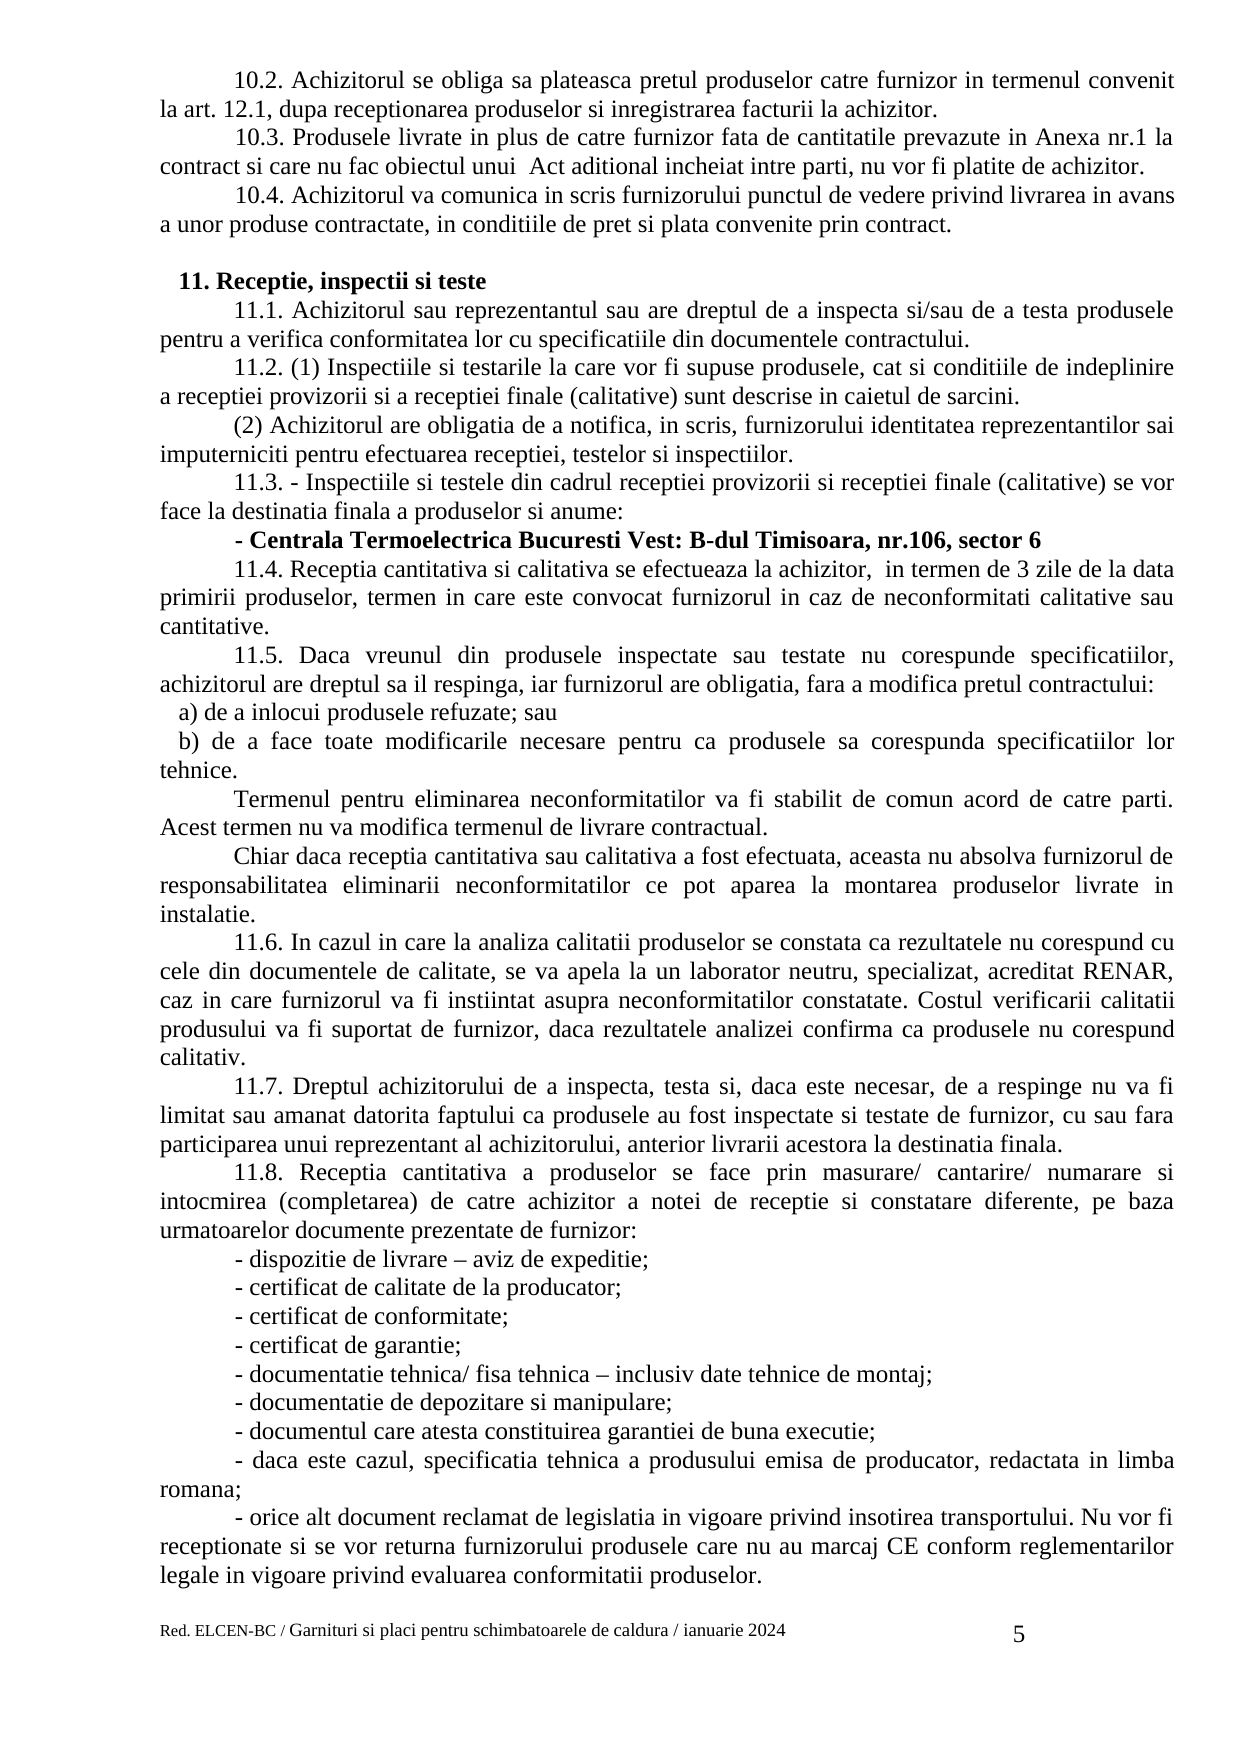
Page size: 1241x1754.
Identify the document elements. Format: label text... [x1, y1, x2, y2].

text - certificat de garantie; [159, 1330, 1175, 1359]
text (2) Achizitorul are obligatia de a notifica, in scris, furnizorului identitatea reprezentantilor sai imputerniciti pentru efectuarea receptiei, testelor si inspectiilor. [159, 410, 1175, 467]
text Chiar daca receptia cantitativa sau calitativa a fost efectuata, aceasta nu absolva furnizorul de responsabilitatea eliminarii neconformitatilor ce pot aparea la montarea produselor livrate in instalatie. [159, 841, 1175, 927]
text - certificat de calitate de la producator; [159, 1272, 1175, 1301]
text 11.2. (1) Inspectiile si testarile la care vor fi supuse produsele, cat si conditiile de indeplinire a receptiei provizorii si a receptiei finale (calitative) sunt descrise in caietul de sarcini. [159, 352, 1175, 410]
text - orice alt document reclamat de legislatia in vigoare privind insotirea transportului. Nu vor fi receptionate si se vor returna furnizorului produsele care nu au marcaj CE conform reglementarilor legale in vigoare privind evaluarea conformitatii produselor. [159, 1502, 1175, 1589]
text 11.1. Achizitorul sau reprezentantul sau are dreptul de a inspecta si/sau de a testa produsele pentru a verifica conformitatea lor cu specificatiile din documentele contractului. [159, 295, 1175, 352]
text 11.6. In cazul in care la analiza calitatii produselor se constata ca rezultatele nu corespund cu cele din documentele de calitate, se va apela la un laborator neutru, specializat, acreditat RENAR, caz in care furnizorul va fi instiintat asupra neconformitatilor constatate. Costul verificarii calitatii produsului va fi suportat de furnizor, daca rezultatele analizei confirma ca produsele nu corespund calitativ. [159, 927, 1175, 1071]
text 10.4. Achizitorul va comunica in scris furnizorului punctul de vedere privind livrarea in avans a unor produse contractate, in conditiile de pret si plata convenite prin contract. [159, 180, 1175, 237]
text 11.8. Receptia cantitativa a produselor se face prin masurare/ cantarire/ numarare si intocmirea (completarea) de catre achizitor a notei de receptie si constatare diferente, pe baza urmatoarelor documente prezentate de furnizor: [159, 1157, 1175, 1244]
text 11.7. Dreptul achizitorului de a inspecta, testa si, daca este necesar, de a respinge nu va fi limitat sau amanat datorita faptului ca produsele au fost inspectate si testate de furnizor, cu sau fara participarea unui reprezentant al achizitorului, anterior livrarii acestora la destinatia finala. [159, 1071, 1175, 1157]
text b) de a face toate modificarile necesare pentru ca produsele sa corespunda specificatiilor lor tehnice. [159, 726, 1175, 784]
text 10.2. Achizitorul se obliga sa plateasca pretul produselor catre furnizor in termenul convenit la art. 12.1, dupa receptionarea produselor si inregistrarea facturii la achizitor. [159, 65, 1175, 122]
text 11.4. Receptia cantitativa si calitativa se efectueaza la achizitor, in termen de 3 zile de la data primirii produselor, termen in care este convocat furnizorul in caz de neconformitati calitative sau cantitative. [159, 554, 1175, 640]
text 11.3. - Inspectiile si testele din cadrul receptiei provizorii si receptiei finale (calitative) se vor face la destinatia finala a produselor si anume: [159, 467, 1175, 525]
text 11.5. Daca vreunul din produsele inspectate sau testate nu corespunde specificatiilor, achizitorul are dreptul sa il respinga, iar furnizorul are obligatia, fara a modifica pretul contractului: [159, 640, 1175, 697]
text 10.3. Produsele livrate in plus de catre furnizor fata de cantitatile prevazute in Anexa nr.1 la contract si care nu fac obiectul unui Act aditional incheiat intre parti, nu vor fi platite de achizitor. [159, 122, 1175, 180]
text - documentatie de depozitare si manipulare; [159, 1387, 1175, 1416]
text - certificat de conformitate; [159, 1301, 1175, 1330]
text - dispozitie de livrare – aviz de expeditie; [159, 1244, 1175, 1272]
text 11. Receptie, inspectii si teste [159, 266, 1175, 295]
text - Centrala Termoelectrica Bucuresti Vest: B-dul Timisoara, nr.106, sector 6 [121, 525, 1175, 554]
text a) de a inlocui produsele refuzate; sau [159, 697, 1175, 726]
text - daca este cazul, specificatia tehnica a produsului emisa de producator, redactata in limba romana; [159, 1445, 1175, 1502]
text - documentul care atesta constituirea garantiei de buna executie; [159, 1416, 1175, 1445]
text - documentatie tehnica/ fisa tehnica – inclusiv date tehnice de montaj; [159, 1359, 1175, 1387]
text Termenul pentru eliminarea neconformitatilor va fi stabilit de comun acord de catre parti. Acest termen nu va modifica termenul de livrare contractual. [159, 784, 1175, 841]
